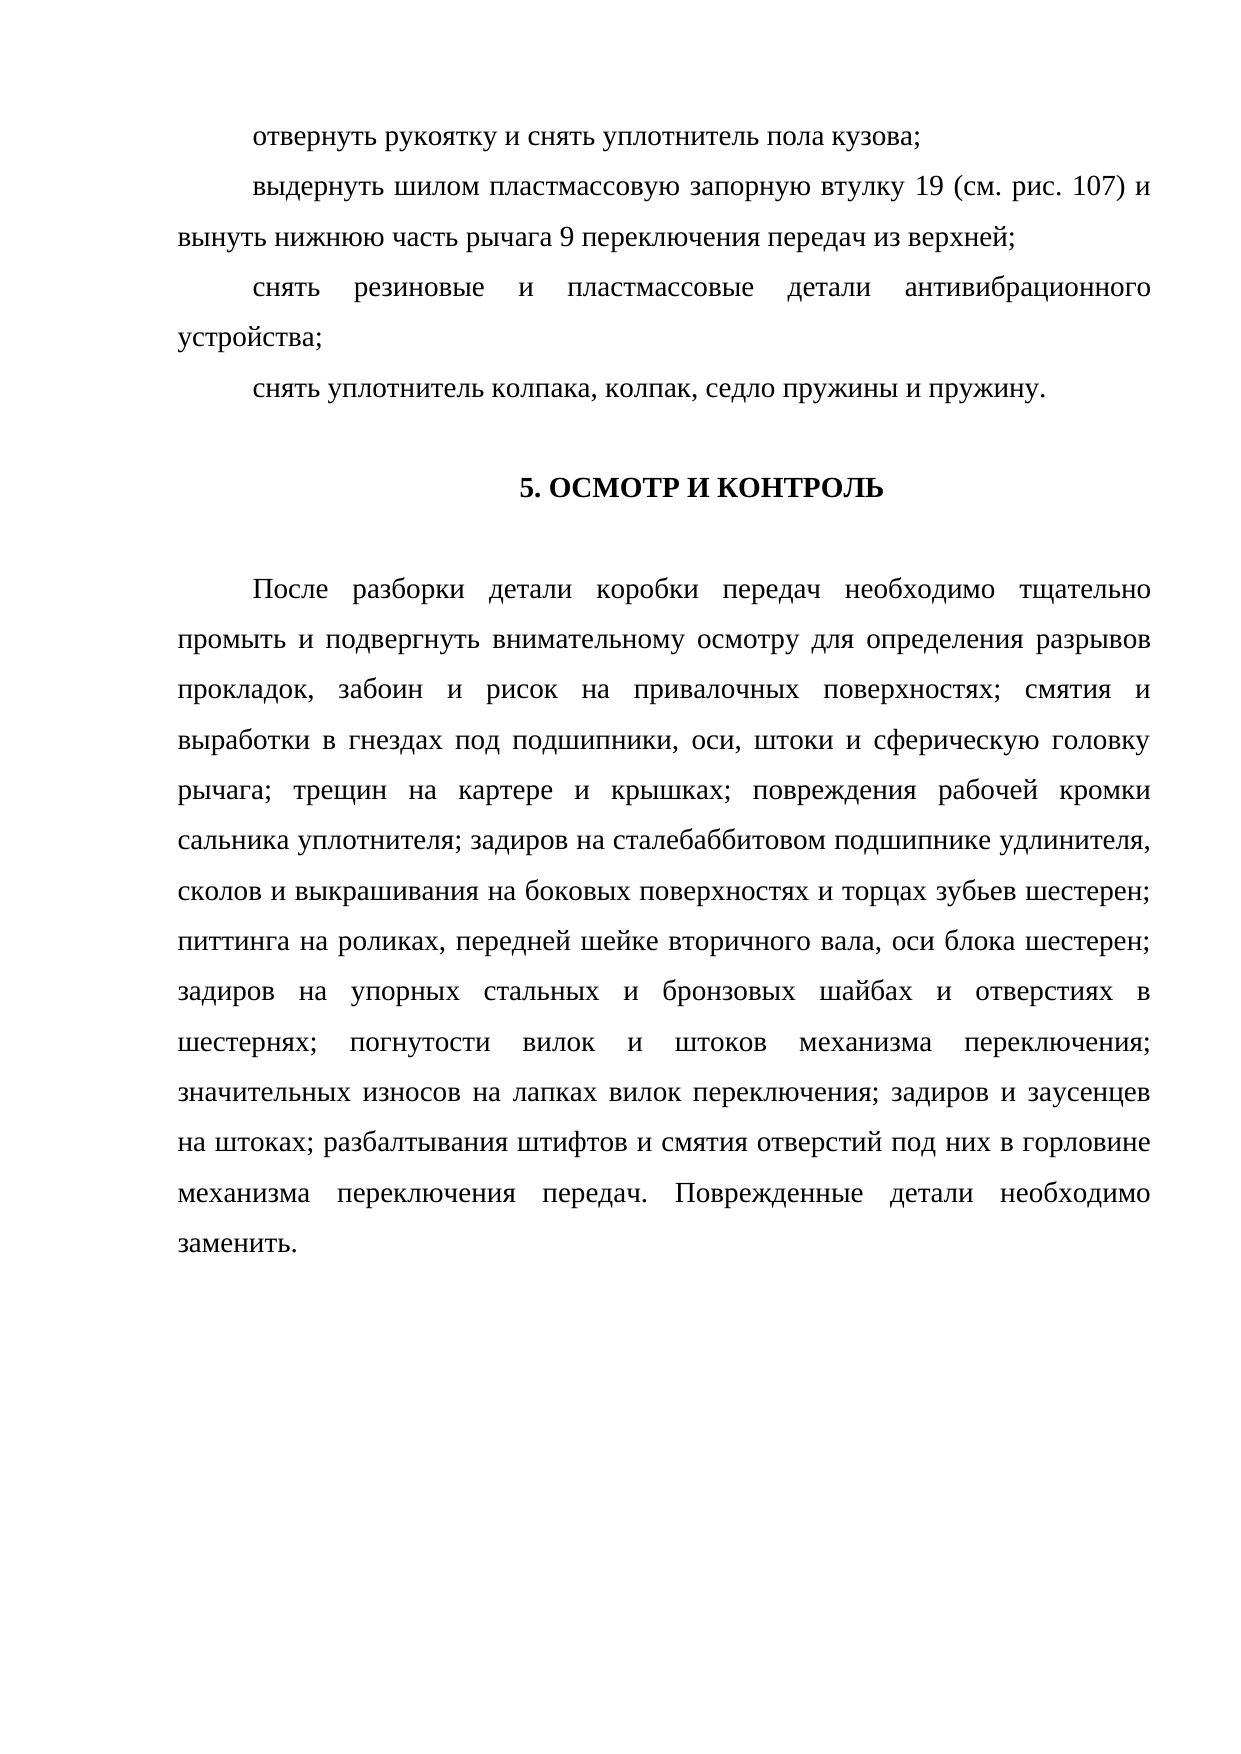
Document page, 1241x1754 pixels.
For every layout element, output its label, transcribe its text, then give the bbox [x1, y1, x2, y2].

text выдернуть шилом пластмассовую запорную втулку 19 (см. рис. 107) и вынуть нижнюю часть рычага 9 переключения передач из верхней; [177, 168, 1152, 252]
text снять резиновые и пластмассовые детали антивибрационного устройства; [177, 269, 1152, 353]
text После разборки детали коробки передач необходимо тщательно промыть и подвергнуть внимательному осмотру для определения разрывов прокладок, забоин и рисок на привалочных поверхностях; смятия и выработки в гнездах под подшипники, оси, штоки и сферическую головку рычага; трещин на картере и крышках; повреждения рабочей кромки сальника уплотнителя; задиров на сталебаббитовом подшипнике удлинителя, сколов и выкрашивания на боковых поверхностях и торцах зубьев шестерен; питтинга на роликах, передней шейке вторичного вала, оси блока шестерен; задиров на упорных стальных и бронзовых шайбах и отверстиях в шестернях; погнутости вилок и штоков механизма переключения; значительных износов на лапках вилок переключения; задиров и заусенцев на штоках; разбалтывания штифтов и смятия отверстий под них в горловине механизма переключения передач. Поврежденные детали необходимо заменить. [177, 571, 1152, 1258]
text отвернуть рукоятку и снять уплотнитель пола кузова; [177, 118, 1152, 152]
text снять уплотнитель колпака, колпак, седло пружины и пружину. [177, 370, 1152, 403]
text 5. ОСМОТР И КОНТРОЛЬ [177, 470, 1152, 504]
